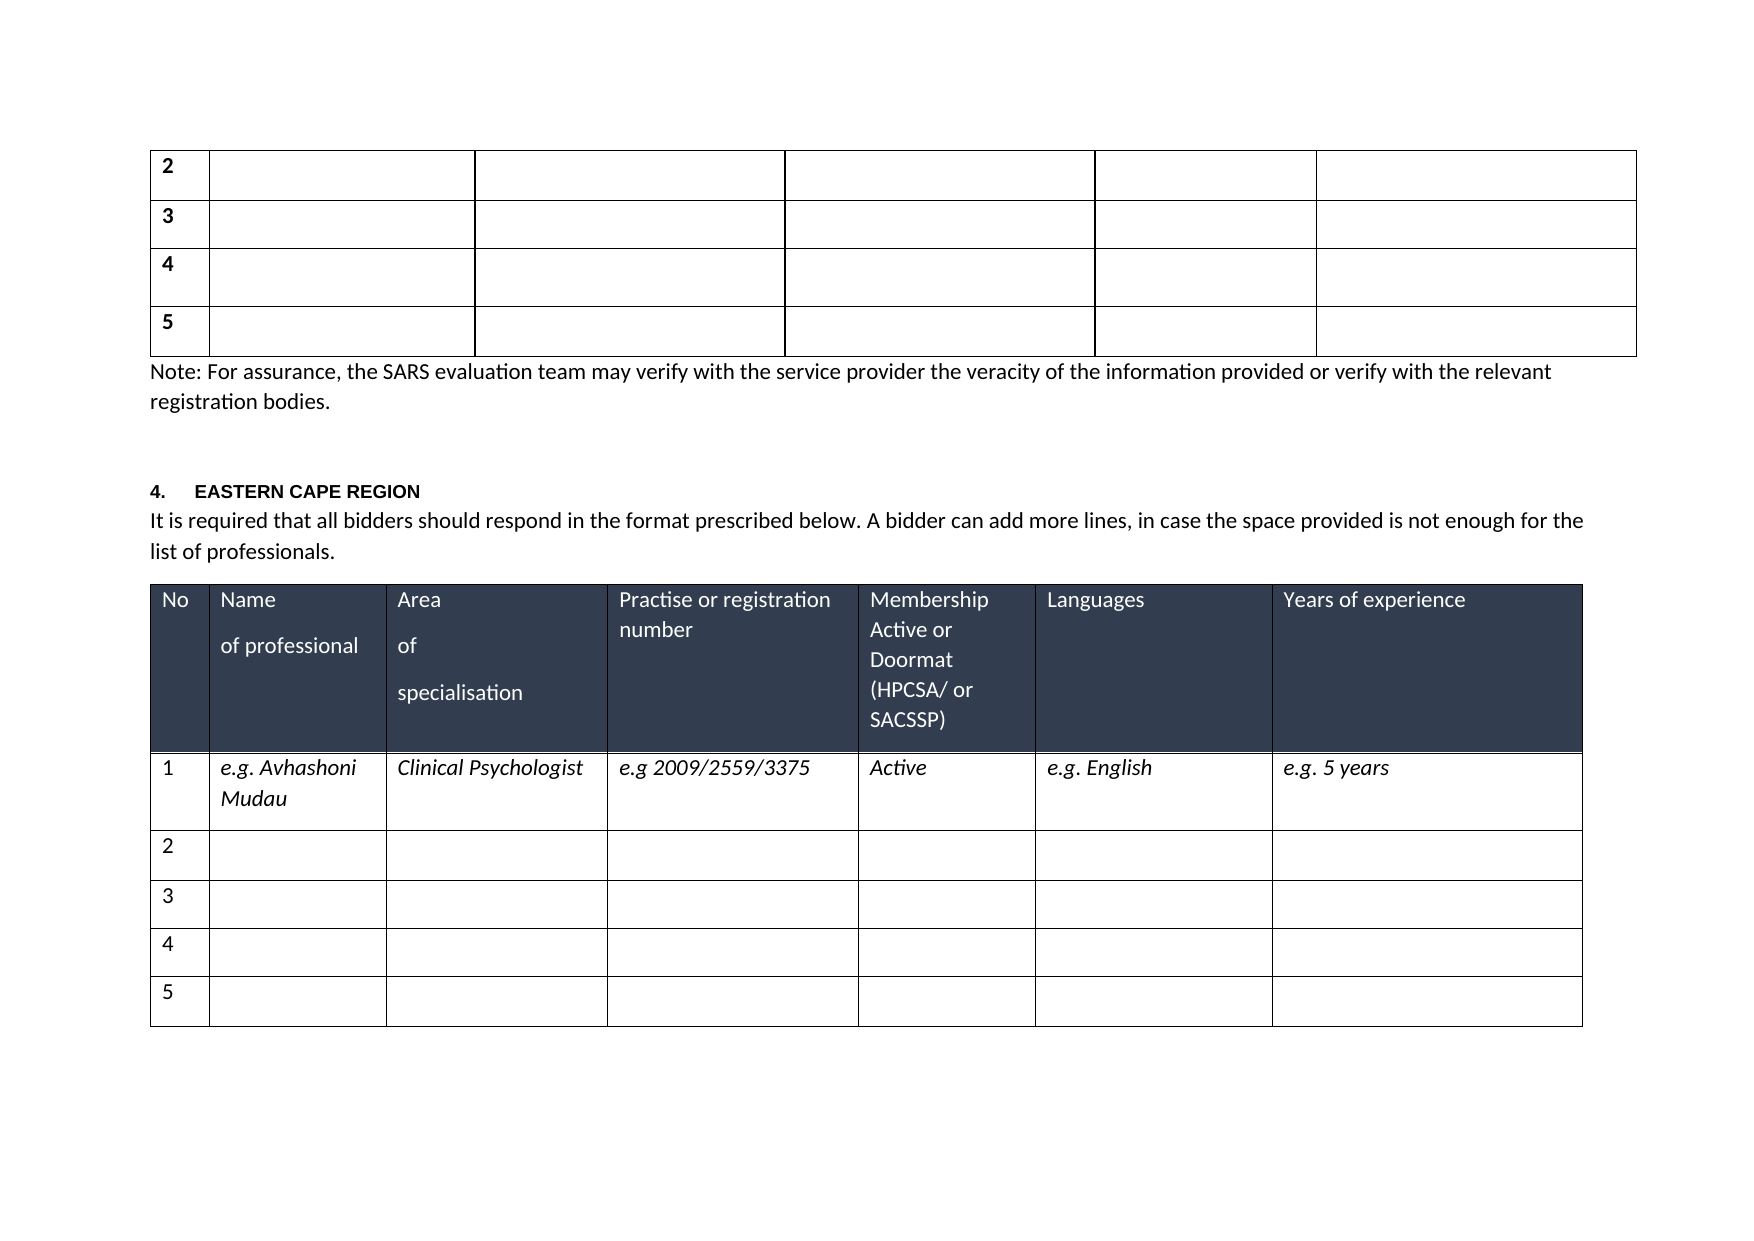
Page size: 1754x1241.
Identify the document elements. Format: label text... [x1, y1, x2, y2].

table_cell [608, 929, 858, 976]
table_cell [1317, 201, 1636, 248]
table_cell [1096, 201, 1316, 248]
table_cell [1036, 831, 1272, 880]
table_cell [859, 881, 1035, 928]
table_cell e.g 2009/2559/3375 [608, 754, 858, 830]
table_cell [210, 307, 474, 356]
table_cell e.g. 5 years [1273, 754, 1582, 830]
table_cell [1317, 151, 1636, 200]
table_header Membership Active or Doormat (HPCSA/ or SACSSP) [859, 585, 1035, 752]
table_cell [210, 977, 386, 1026]
table_cell [387, 929, 607, 976]
table_header Practise or registration number [608, 585, 858, 752]
table_cell [1096, 151, 1316, 200]
table_cell [608, 831, 858, 880]
table_cell [1273, 977, 1582, 1026]
text Note: For assurance, the SARS evaluation team may verify with the service provider the veracity of the information provided or verify with the relevant registration bodies. [150, 357, 1604, 415]
table_cell e.g. Avhashoni Mudau [210, 754, 386, 830]
table_cell [1317, 307, 1636, 356]
table_cell [1096, 307, 1316, 356]
table_cell [210, 831, 386, 880]
table_cell [1273, 929, 1582, 976]
table_cell Clinical Psychologist [387, 754, 607, 830]
table_cell 3 [151, 881, 209, 928]
table_cell [1273, 881, 1582, 928]
table_cell [476, 249, 784, 306]
table_cell [859, 929, 1035, 976]
table_cell [1096, 249, 1316, 306]
table_header Languages [1036, 585, 1272, 752]
table_cell [210, 151, 474, 200]
table_cell [476, 307, 784, 356]
table_cell 3 [151, 201, 209, 248]
table_cell 2 [151, 151, 209, 200]
table_header Years of experience [1273, 585, 1582, 752]
table_cell [387, 831, 607, 880]
table_cell [1273, 831, 1582, 880]
table_cell [1317, 249, 1636, 306]
table_cell Active [859, 754, 1035, 830]
table_cell [210, 249, 474, 306]
table_cell [859, 831, 1035, 880]
table_cell [210, 201, 474, 248]
table_header Name of professional [210, 585, 386, 752]
table_cell [786, 151, 1094, 200]
table_cell [608, 881, 858, 928]
table_header No [151, 585, 209, 752]
table_cell [1036, 929, 1272, 976]
table_cell [387, 881, 607, 928]
table_cell 4 [151, 249, 209, 306]
list EASTERN CAPE REGION [150, 481, 1604, 502]
table_cell [786, 201, 1094, 248]
table_cell [387, 977, 607, 1026]
table_cell 5 [151, 307, 209, 356]
table_cell [210, 929, 386, 976]
table_cell [1036, 977, 1272, 1026]
table_header Area of specialisation [387, 585, 607, 752]
table_cell [859, 977, 1035, 1026]
text It is required that all bidders should respond in the format prescribed below. A bidder can add more lines, in case the space provided is not enough for the list of professionals. [150, 507, 1604, 565]
table_cell [476, 201, 784, 248]
table_cell [786, 249, 1094, 306]
table_cell 4 [151, 929, 209, 976]
table_cell [608, 977, 858, 1026]
table_cell 1 [151, 754, 209, 830]
table_cell [1036, 881, 1272, 928]
table_cell [786, 307, 1094, 356]
table_cell 2 [151, 831, 209, 880]
table_cell e.g. English [1036, 754, 1272, 830]
table_cell 5 [151, 977, 209, 1026]
table_cell [210, 881, 386, 928]
table_cell [476, 151, 784, 200]
